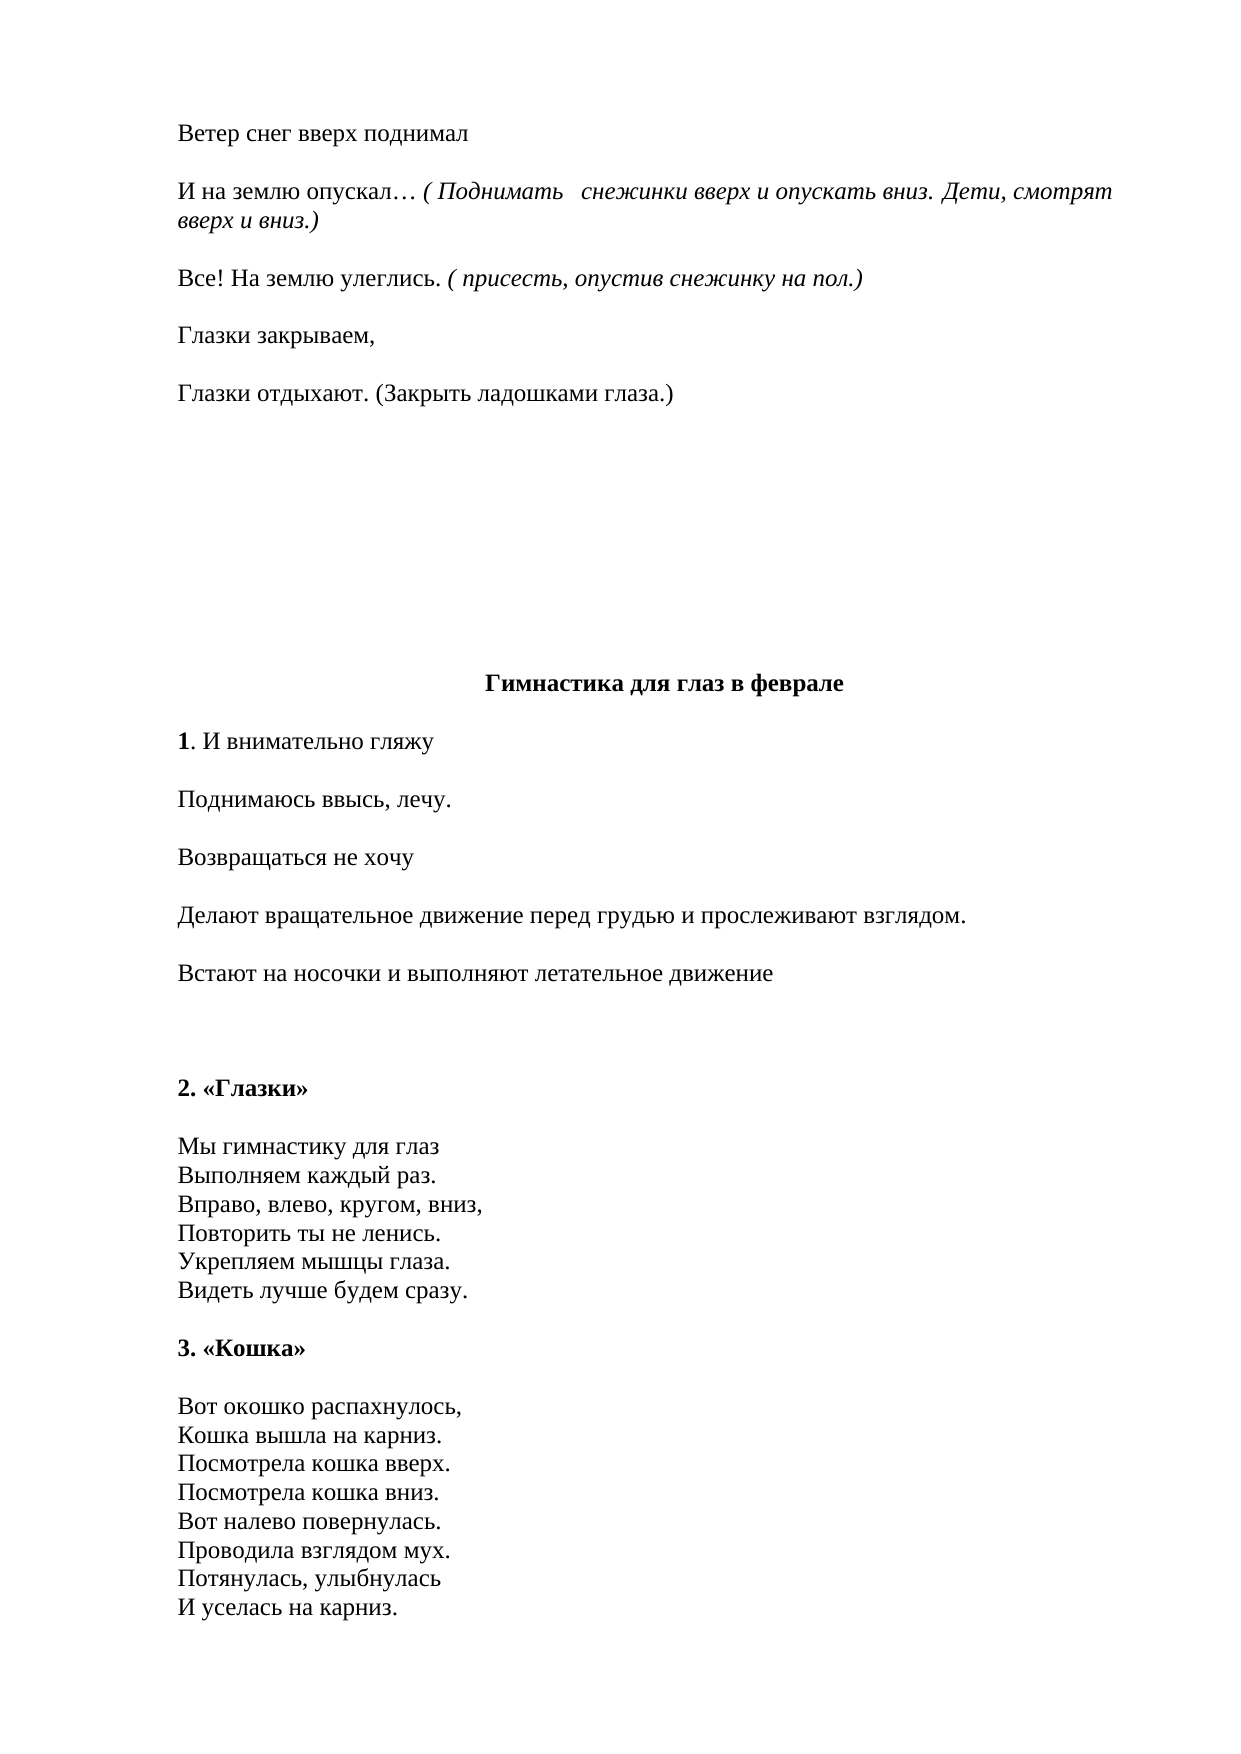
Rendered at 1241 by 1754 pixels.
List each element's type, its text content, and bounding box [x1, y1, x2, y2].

text Мы гимнастику для глаз Выполняем каждый раз. Вправо, влево, кругом, вниз, Повторить ты не ленись. Укрепляем мышцы глаза. Видеть лучше будем сразу. [177, 1131, 1152, 1304]
text Поднимаюсь ввысь, лечу. [177, 784, 1152, 813]
text 2. «Глазки» [177, 1073, 1152, 1102]
text Гимнастика для глаз в феврале [177, 668, 1152, 697]
text 1. И внимательно гляжу [177, 726, 1152, 755]
text Возвращаться не хочу [177, 842, 1152, 871]
text Все! На землю улеглись. ( присесть, опустив снежинку на пол.) [177, 263, 1152, 291]
text 3. «Кошка» [177, 1333, 1152, 1362]
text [177, 1391, 1152, 1621]
text Делают вращательное движение перед грудью и прослеживают взглядом. [177, 900, 1152, 928]
text Глазки закрываем, [177, 321, 1152, 349]
text Встают на носочки и выполняют летательное движение [177, 958, 1152, 986]
text Ветер снег вверх поднимал [177, 118, 1152, 147]
text И на землю опускал… ( Поднимать снежинки вверх и опускать вниз. Дети, смотрят вверх и вниз.) [177, 176, 1152, 233]
text Глазки отдыхают. (Закрыть ладошками глаза.) [177, 378, 1152, 407]
